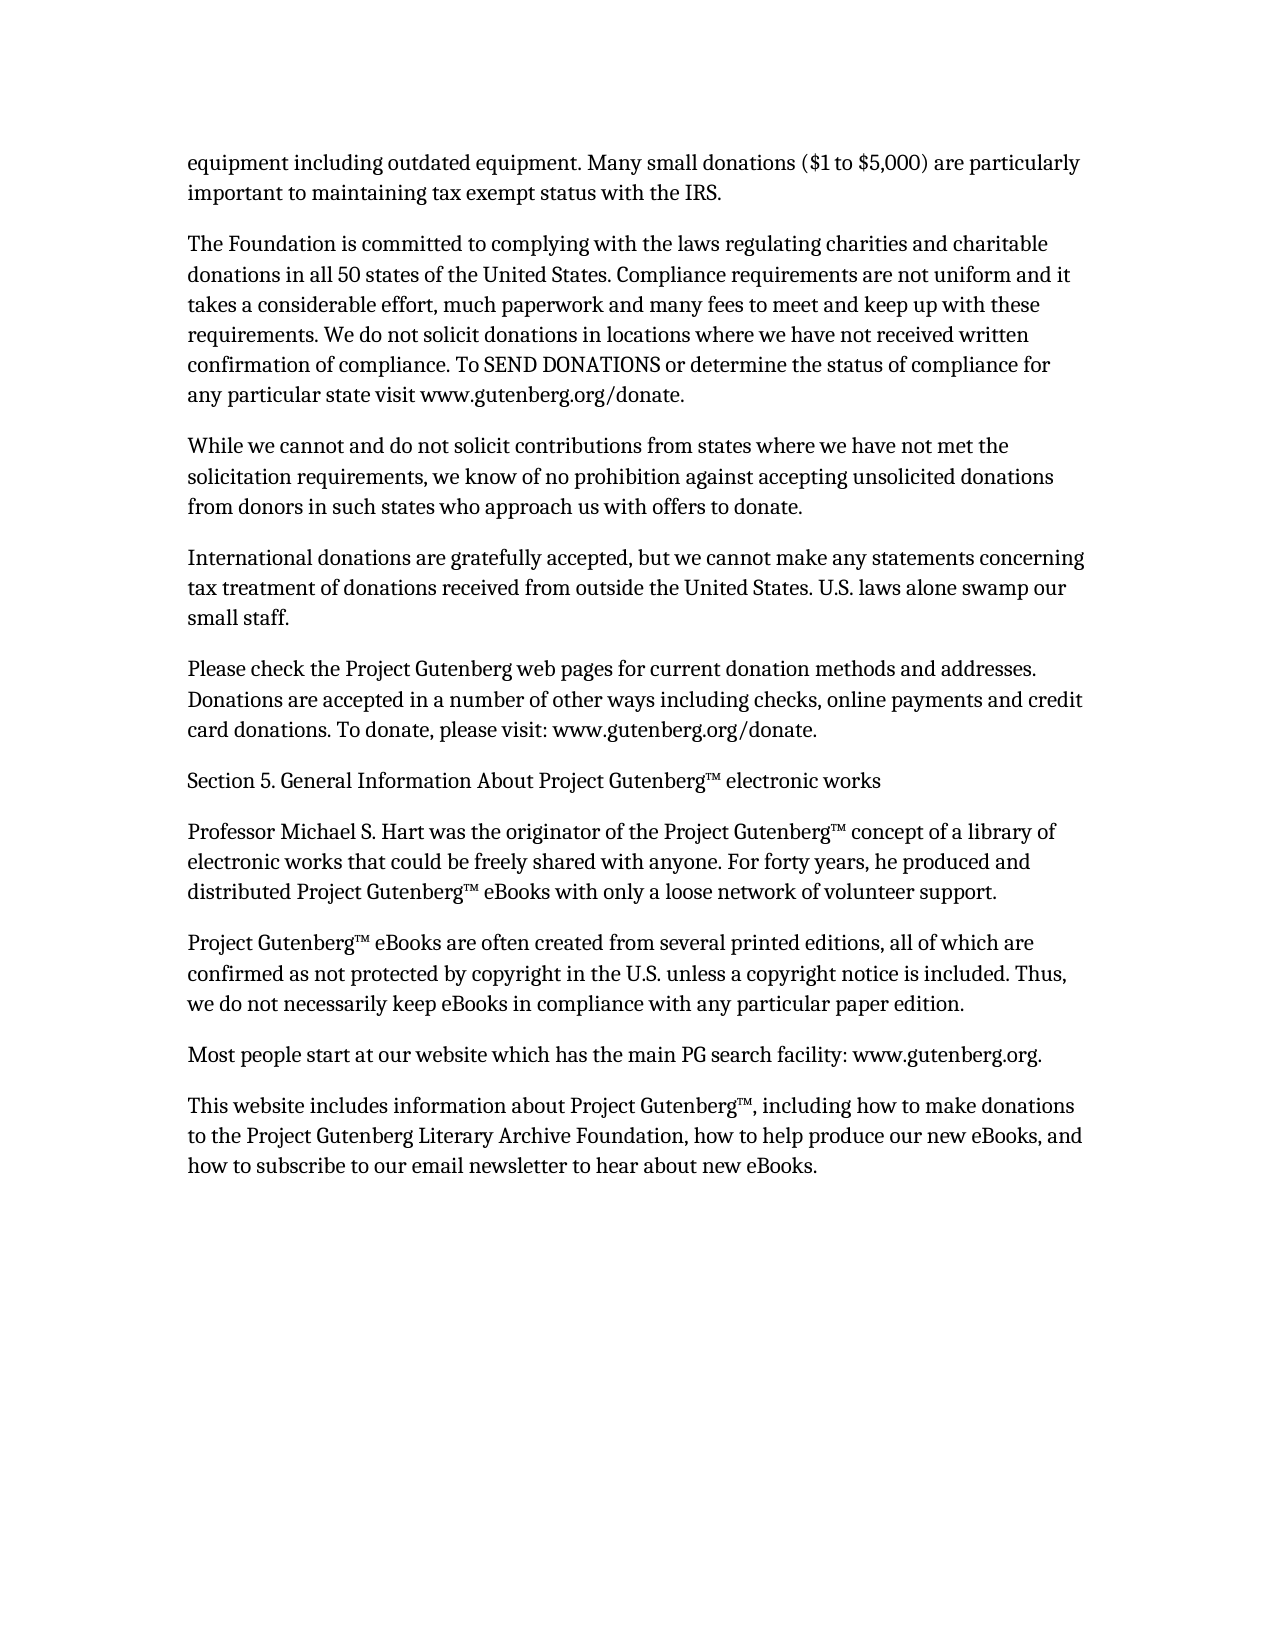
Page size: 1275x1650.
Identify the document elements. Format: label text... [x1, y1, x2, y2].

text Professor Michael S. Hart was the originator of the Project Gutenberg™ concept of a library of electronic works that could be freely shared with anyone. For forty years, he produced and distributed Project Gutenberg™ eBooks with only a loose network of volunteer support. [187, 819, 1087, 906]
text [187, 150, 1087, 207]
text Please check the Project Gutenberg web pages for current donation methods and addresses. Donations are accepted in a number of other ways including checks, online payments and credit card donations. To donate, please visit: www.gutenberg.org/donate. [187, 656, 1087, 743]
text This website includes information about Project Gutenberg™, including how to make donations to the Project Gutenberg Literary Archive Foundation, how to help produce our new eBooks, and how to subscribe to our email newsletter to hear about new eBooks. [187, 1093, 1087, 1179]
text The Foundation is committed to complying with the laws regulating charities and charitable donations in all 50 states of the United States. Compliance requirements are not uniform and it takes a considerable effort, much paperwork and many fees to meet and keep up with these requirements. We do not solicit donations in locations where we have not received written confirmation of compliance. To SEND DONATIONS or determine the status of compliance for any particular state visit www.gutenberg.org/donate. [187, 231, 1087, 409]
text International donations are gratefully accepted, but we cannot make any statements concerning tax treatment of donations received from outside the United States. U.S. laws alone swamp our small staff. [187, 545, 1087, 632]
text While we cannot and do not solicit contributions from states where we have not met the solicitation requirements, we know of no prohibition against accepting unsolicited donations from donors in such states who approach us with offers to donate. [187, 433, 1087, 520]
text Most people start at our website which has the main PG search facility: www.gutenberg.org. [187, 1042, 1087, 1068]
text Section 5. General Information About Project Gutenberg™ electronic works [187, 768, 1087, 794]
text Project Gutenberg™ eBooks are often created from several printed editions, all of which are confirmed as not protected by copyright in the U.S. unless a copyright notice is included. Thus, we do not necessarily keep eBooks in compliance with any particular paper edition. [187, 930, 1087, 1017]
